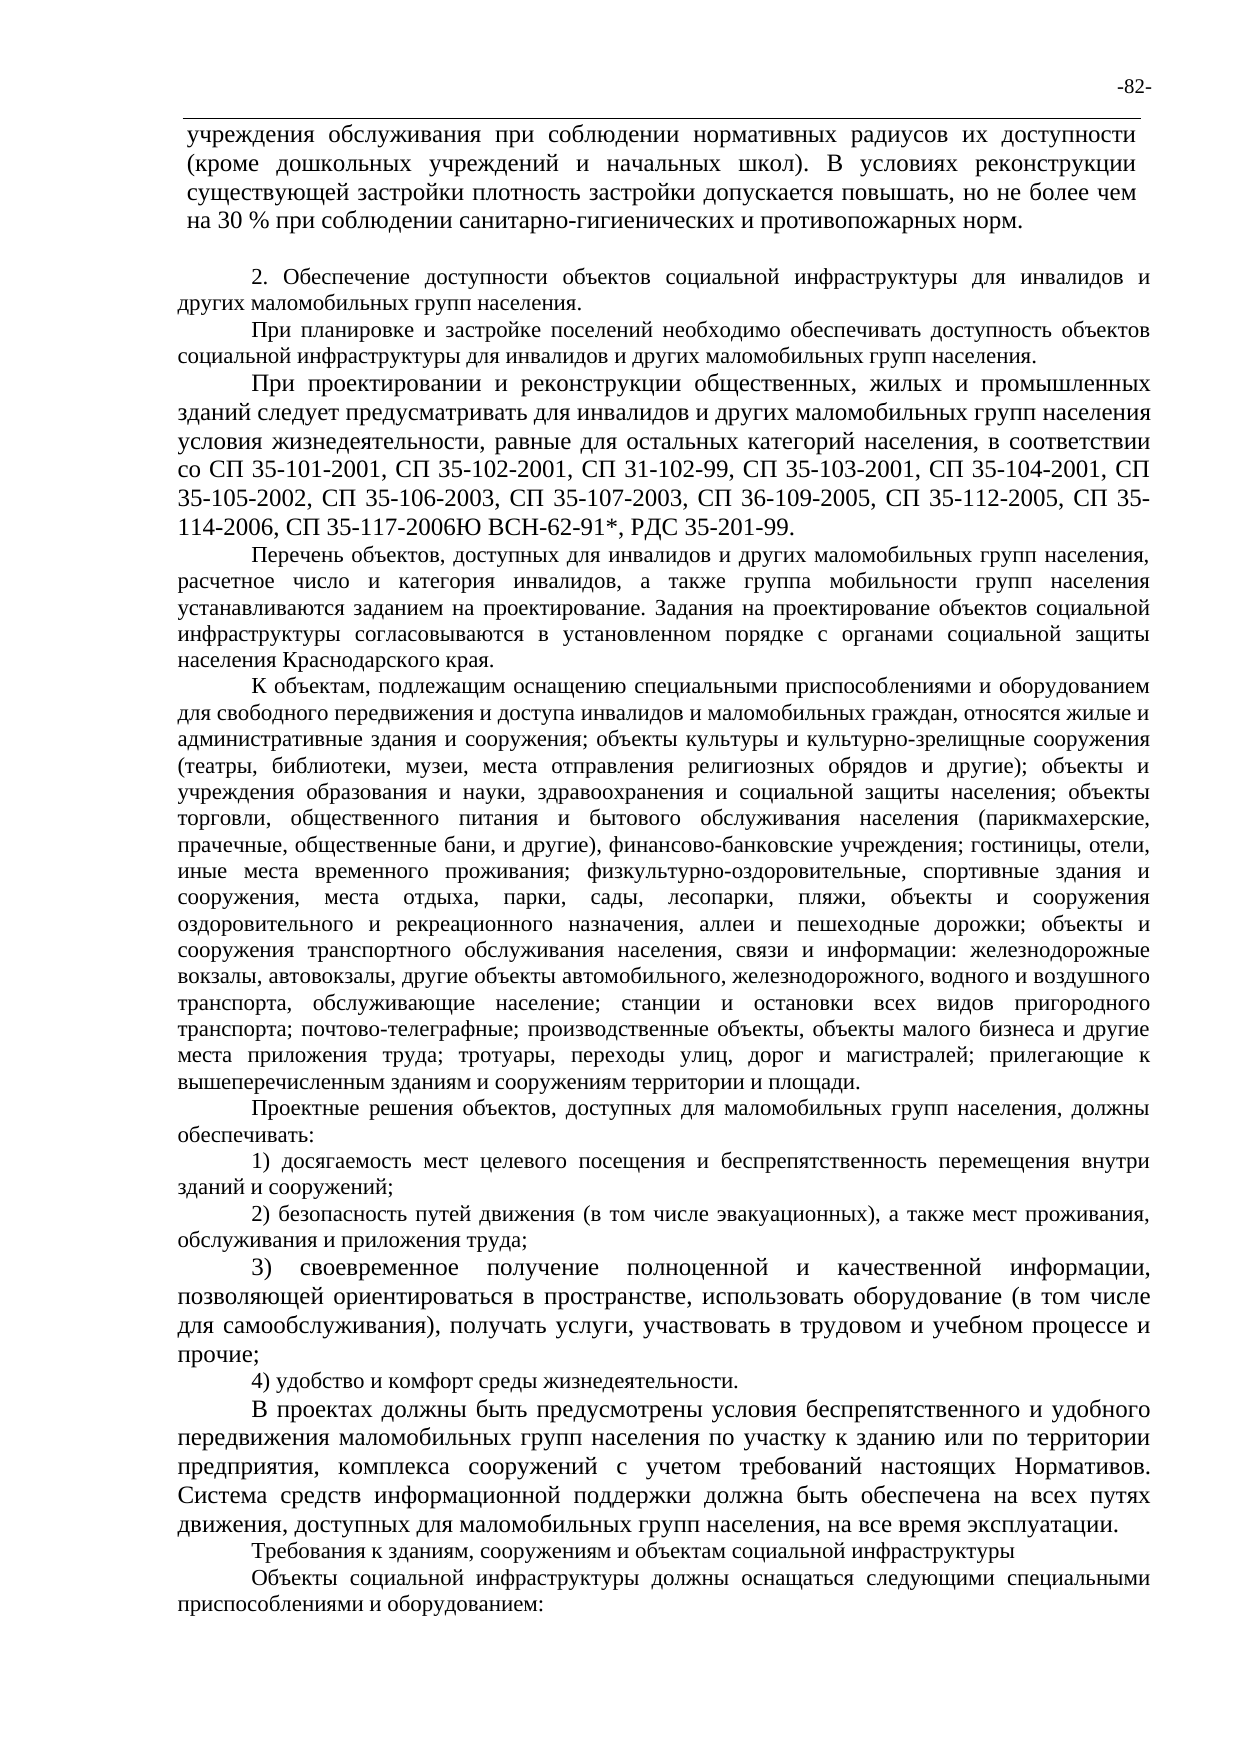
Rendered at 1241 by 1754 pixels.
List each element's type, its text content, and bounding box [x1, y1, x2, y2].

text Требования к зданиям, сооружениям и объектам социальной инфраструктуры [177, 1537, 1152, 1564]
text К объектам, подлежащим оснащению специальными приспособлениями и оборудованием для свободного передвижения и доступа инвалидов и маломобильных граждан, относятся жилые и административные здания и сооружения; объекты культуры и культурно-зрелищные сооружения (театры, библиотеки, музеи, места отправления религиозных обрядов и другие); объекты и учреждения образования и науки, здравоохранения и социальной защиты населения; объекты торговли, общественного питания и бытового обслуживания населения (парикмахерские, прачечные, общественные бани, и другие), финансово-банковские учреждения; гостиницы, отели, иные места временного проживания; физкультурно-оздоровительные, спортивные здания и сооружения, места отдыха, парки, сады, лесопарки, пляжи, объекты и сооружения оздоровительного и рекреационного назначения, аллеи и пешеходные дорожки; объекты и сооружения транспортного обслуживания населения, связи и информации: железнодорожные вокзалы, автовокзалы, другие объекты автомобильного, железнодорожного, водного и воздушного транспорта, обслуживающие население; станции и остановки всех видов пригородного транспорта; почтово-телеграфные; производственные объекты, объекты малого бизнеса и другие места приложения труда; тротуары, переходы улиц, дорог и магистралей; прилегающие к вышеперечисленным зданиям и сооружениям территории и площади. [177, 673, 1152, 1094]
text 3) своевременное получение полноценной и качественной информации, позволяющей ориентироваться в пространстве, использовать оборудование (в том числе для самообслуживания), получать услуги, участвовать в трудовом и учебном процессе и прочие; [177, 1252, 1152, 1367]
text При планировке и застройке поселений необходимо обеспечивать доступность объектов социальной инфраструктуры для инвалидов и других маломобильных групп населения. [177, 316, 1152, 368]
text 4) удобство и комфорт среды жизнедеятельности. [177, 1367, 1152, 1394]
text Объекты социальной инфраструктуры должны оснащаться следующими специальными приспособлениями и оборудованием: [177, 1564, 1152, 1617]
text 1) досягаемость мест целевого посещения и беспрепятственность перемещения внутри зданий и сооружений; [177, 1147, 1152, 1200]
text 2) безопасность путей движения (в том числе эвакуационных), а также мест проживания, обслуживания и приложения труда; [177, 1200, 1152, 1252]
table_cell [183, 119, 1141, 234]
text В проектах должны быть предусмотрены условия беспрепятственного и удобного передвижения маломобильных групп населения по участку к зданию или по территории предприятия, комплекса сооружений с учетом требований настоящих Нормативов. Система средств информационной поддержки должна быть обеспечена на всех путях движения, доступных для маломобильных групп населения, на все время эксплуатации. [177, 1394, 1152, 1537]
text При проектировании и реконструкции общественных, жилых и промышленных зданий следует предусматривать для инвалидов и других маломобильных групп населения условия жизнедеятельности, равные для остальных категорий населения, в соответствии со СП 35-101-2001, СП 35-102-2001, СП 31-102-99, СП 35-103-2001, СП 35-104-2001, СП 35-105-2002, СП 35-106-2003, СП 35-107-2003, СП 36-109-2005, СП 35-112-2005, СП 35-114-2006, СП 35-117-2006Ю ВСН-62-91*, РДС 35-201-99. [177, 368, 1152, 541]
text 2. Обеспечение доступности объектов социальной инфраструктуры для инвалидов и других маломобильных групп населения. [177, 263, 1152, 316]
text Перечень объектов, доступных для инвалидов и других маломобильных групп населения, расчетное число и категория инвалидов, а также группа мобильности групп населения устанавливаются заданием на проектирование. Задания на проектирование объектов социальной инфраструктуры согласовываются в установленном порядке с органами социальной защиты населения Краснодарского края. [177, 541, 1152, 673]
text Проектные решения объектов, доступных для маломобильных групп населения, должны обеспечивать: [177, 1094, 1152, 1147]
